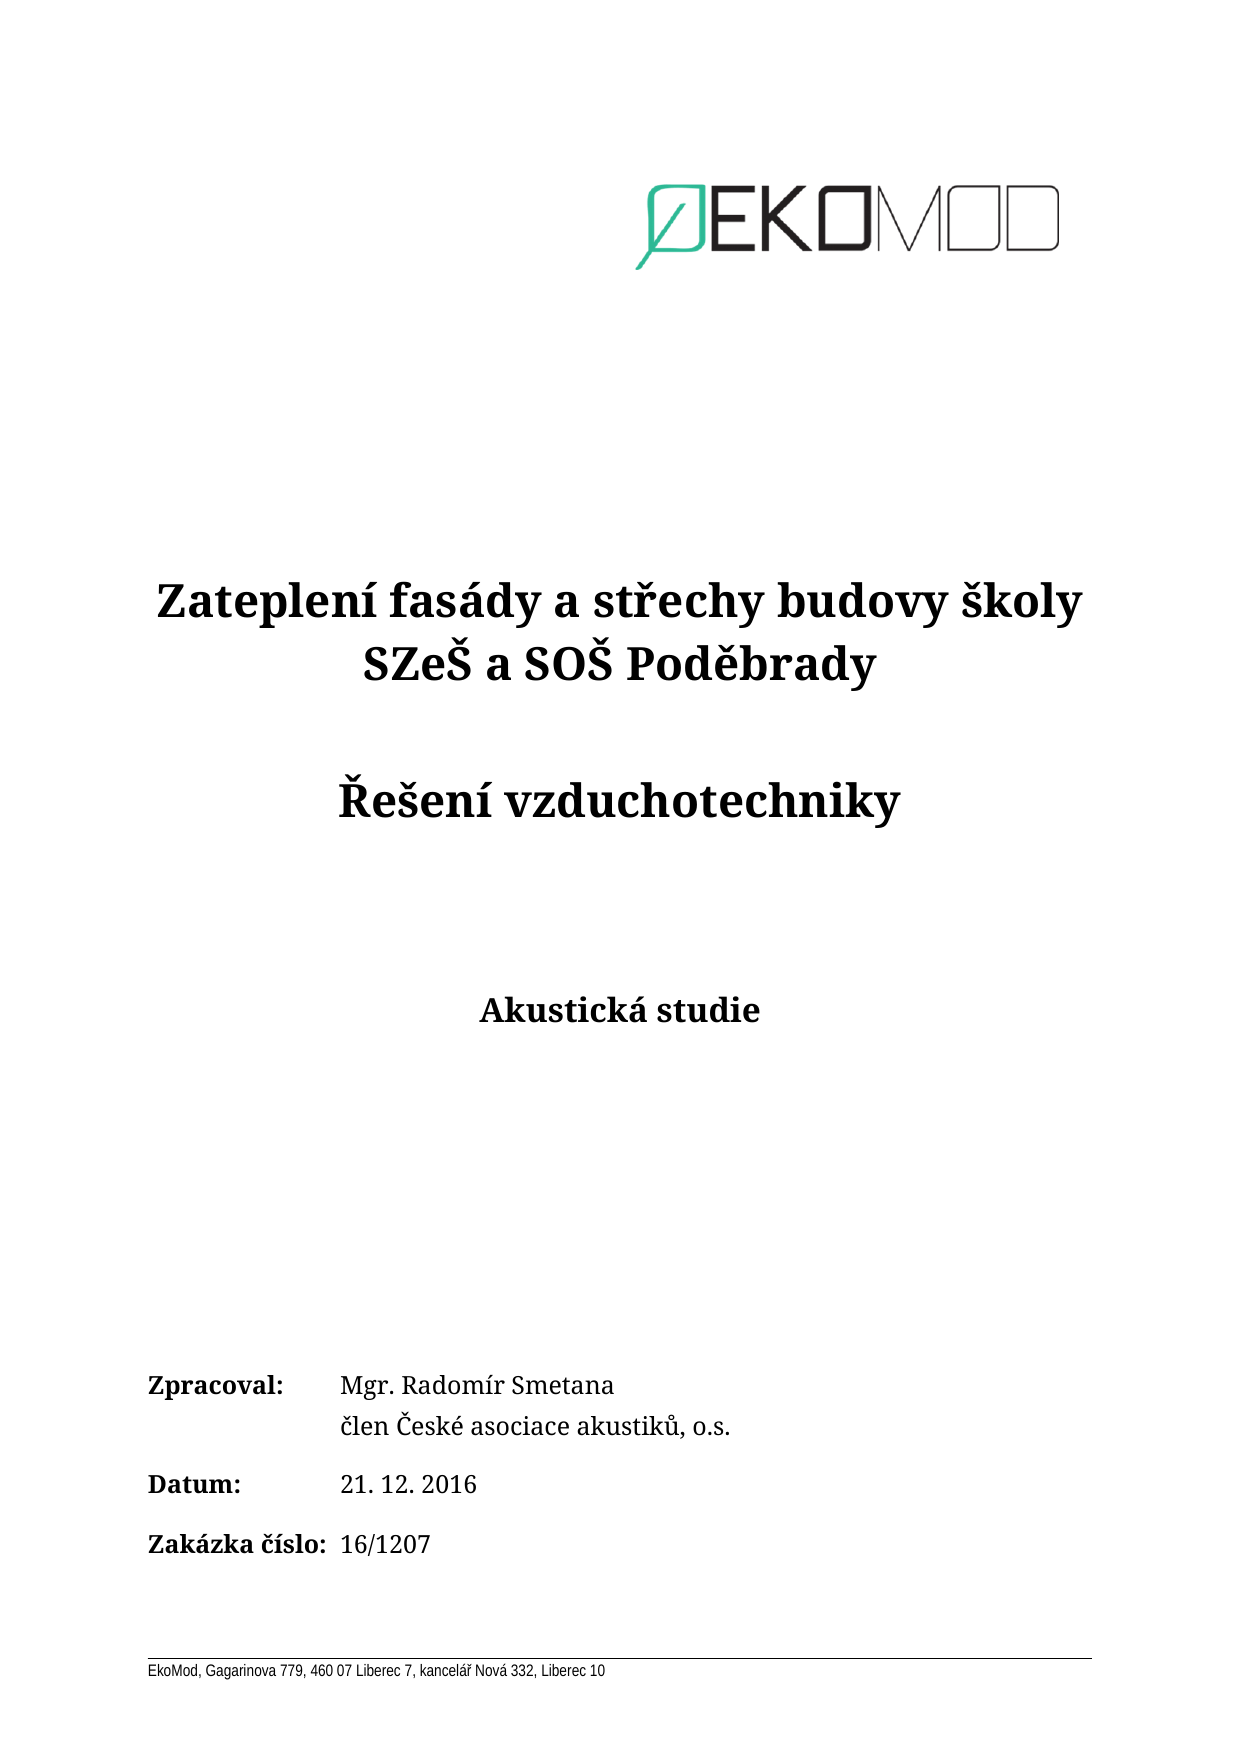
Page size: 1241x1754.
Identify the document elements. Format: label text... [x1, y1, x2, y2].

text Zateplení fasády a střechy budovy školy [148, 569, 1092, 631]
picture [147, 160, 1093, 277]
text člen České asociace akustiků, o.s. [148, 1408, 1092, 1442]
text SZeŠ a SOŠ Poděbrady [148, 631, 1092, 694]
text Akustická studie [148, 986, 1092, 1032]
text Datum: 21. 12. 2016 [148, 1467, 1092, 1501]
text Řešení vzduchotechniky [148, 768, 1092, 831]
text Zakázka číslo: 16/1207 [148, 1526, 1092, 1560]
text Zpracoval: Mgr. Radomír Smetana [148, 1368, 1092, 1402]
